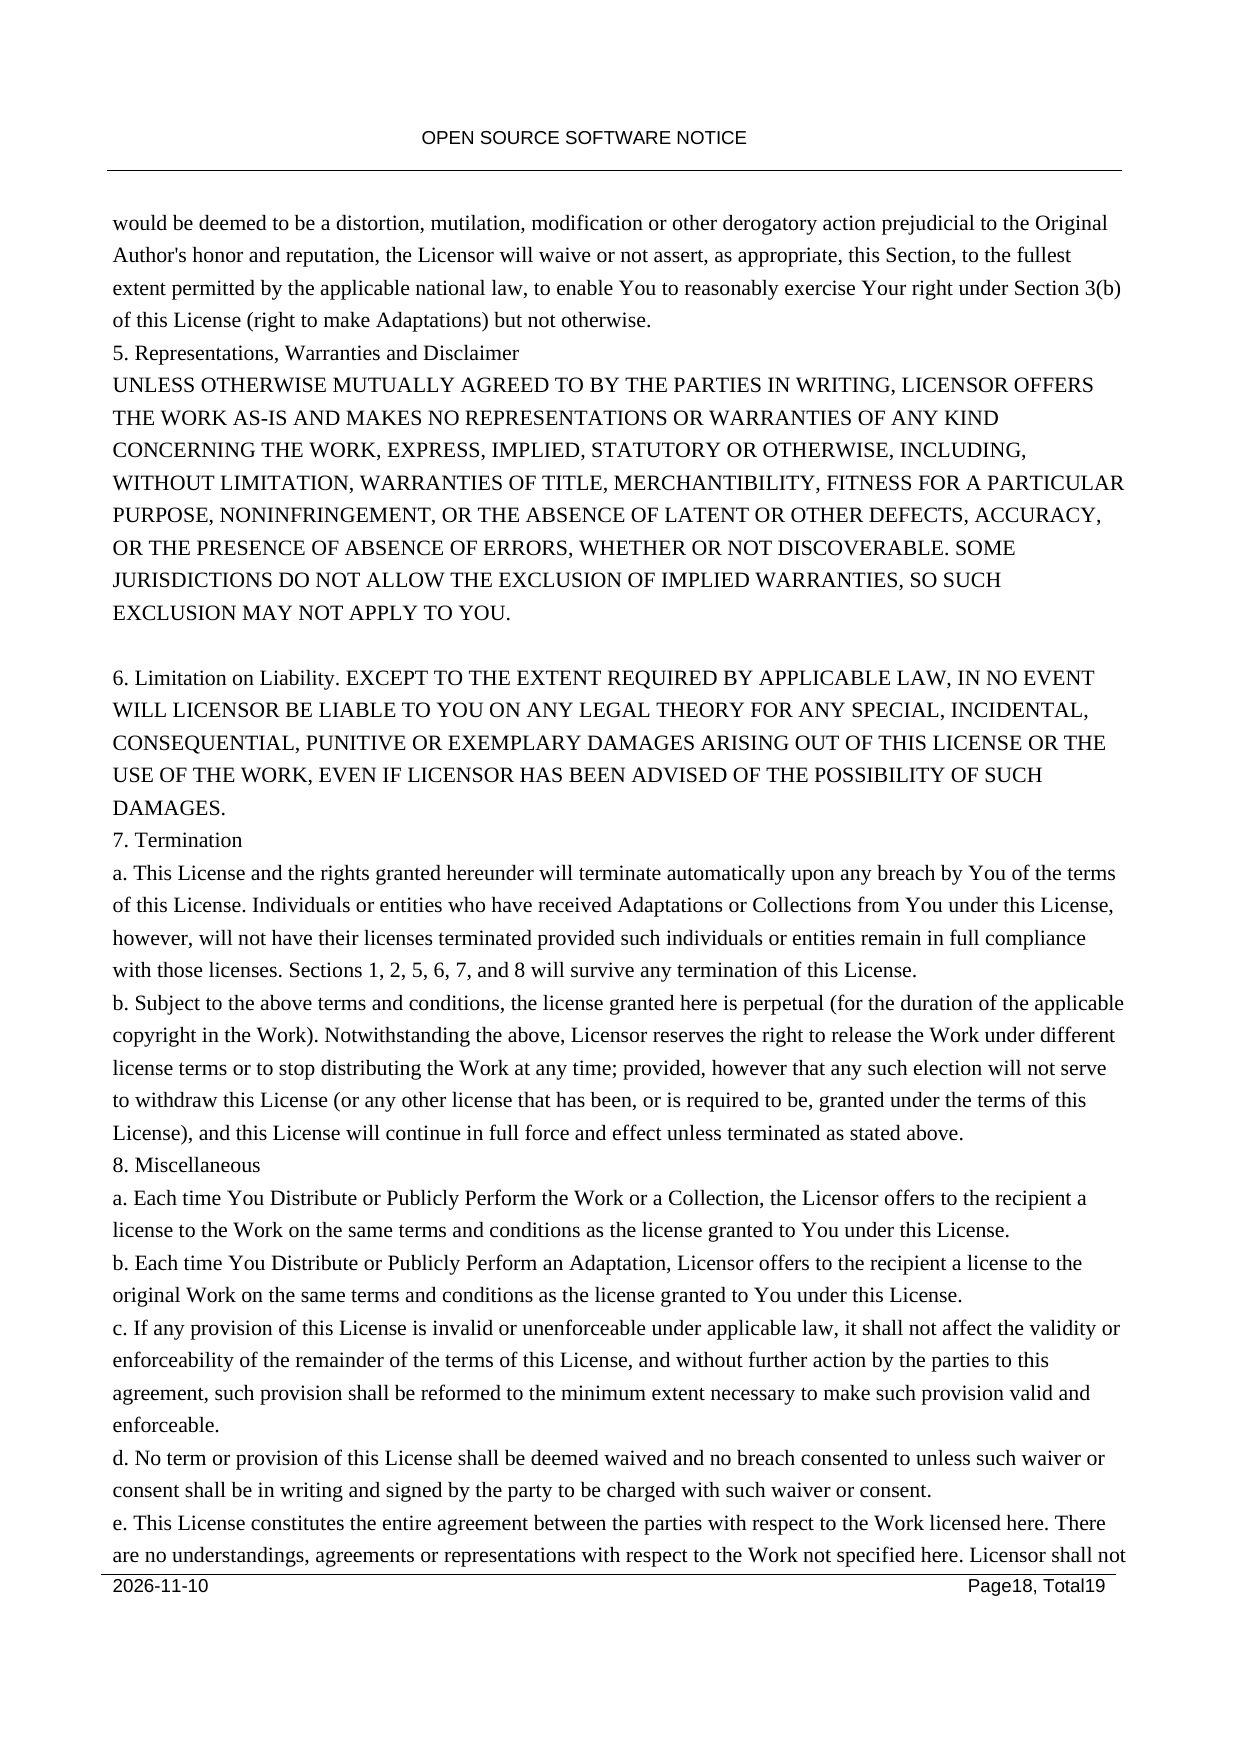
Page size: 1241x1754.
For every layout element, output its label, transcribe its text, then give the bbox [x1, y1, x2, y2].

text 6. Limitation on Liability. EXCEPT TO THE EXTENT REQUIRED BY APPLICABLE LAW, IN NO EVENT WILL LICENSOR BE LIABLE TO YOU ON ANY LEGAL THEORY FOR ANY SPECIAL, INCIDENTAL, CONSEQUENTIAL, PUNITIVE OR EXEMPLARY DAMAGES ARISING OUT OF THIS LICENSE OR THE USE OF THE WORK, EVEN IF LICENSOR HAS BEEN ADVISED OF THE POSSIBILITY OF SUCH DAMAGES. [112, 661, 1128, 824]
text b. Each time You Distribute or Publicly Perform an Adaptation, Licensor offers to the recipient a license to the original Work on the same terms and conditions as the license granted to You under this License. [112, 1246, 1128, 1311]
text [112, 206, 1128, 336]
text a. Each time You Distribute or Publicly Perform the Work or a Collection, the Licensor offers to the recipient a license to the Work on the same terms and conditions as the license granted to You under this License. [112, 1181, 1128, 1246]
text UNLESS OTHERWISE MUTUALLY AGREED TO BY THE PARTIES IN WRITING, LICENSOR OFFERS THE WORK AS-IS AND MAKES NO REPRESENTATIONS OR WARRANTIES OF ANY KIND CONCERNING THE WORK, EXPRESS, IMPLIED, STATUTORY OR OTHERWISE, INCLUDING, WITHOUT LIMITATION, WARRANTIES OF TITLE, MERCHANTIBILITY, FITNESS FOR A PARTICULAR PURPOSE, NONINFRINGEMENT, OR THE ABSENCE OF LATENT OR OTHER DEFECTS, ACCURACY, OR THE PRESENCE OF ABSENCE OF ERRORS, WHETHER OR NOT DISCOVERABLE. SOME JURISDICTIONS DO NOT ALLOW THE EXCLUSION OF IMPLIED WARRANTIES, SO SUCH EXCLUSION MAY NOT APPLY TO YOU. [112, 369, 1128, 629]
text 8. Miscellaneous [112, 1149, 1128, 1181]
text a. This License and the rights granted hereunder will terminate automatically upon any breach by You of the terms of this License. Individuals or entities who have received Adaptations or Collections from You under this License, however, will not have their licenses terminated provided such individuals or entities remain in full compliance with those licenses. Sections 1, 2, 5, 6, 7, and 8 will survive any termination of this License. [112, 856, 1128, 986]
text 7. Termination [112, 824, 1128, 856]
text b. Subject to the above terms and conditions, the license granted here is perpetual (for the duration of the applicable copyright in the Work). Notwithstanding the above, Licensor reserves the right to release the Work under different license terms or to stop distributing the Work at any time; provided, however that any such election will not serve to withdraw this License (or any other license that has been, or is required to be, granted under the terms of this License), and this License will continue in full force and effect unless terminated as stated above. [112, 986, 1128, 1149]
text 5. Representations, Warranties and Disclaimer [112, 336, 1128, 369]
text d. No term or provision of this License shall be deemed waived and no breach consented to unless such waiver or consent shall be in writing and signed by the party to be charged with such waiver or consent. [112, 1441, 1128, 1506]
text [112, 1506, 1128, 1571]
text c. If any provision of this License is invalid or unenforceable under applicable law, it shall not affect the validity or enforceability of the remainder of the terms of this License, and without further action by the parties to this agreement, such provision shall be reformed to the minimum extent necessary to make such provision valid and enforceable. [112, 1311, 1128, 1441]
